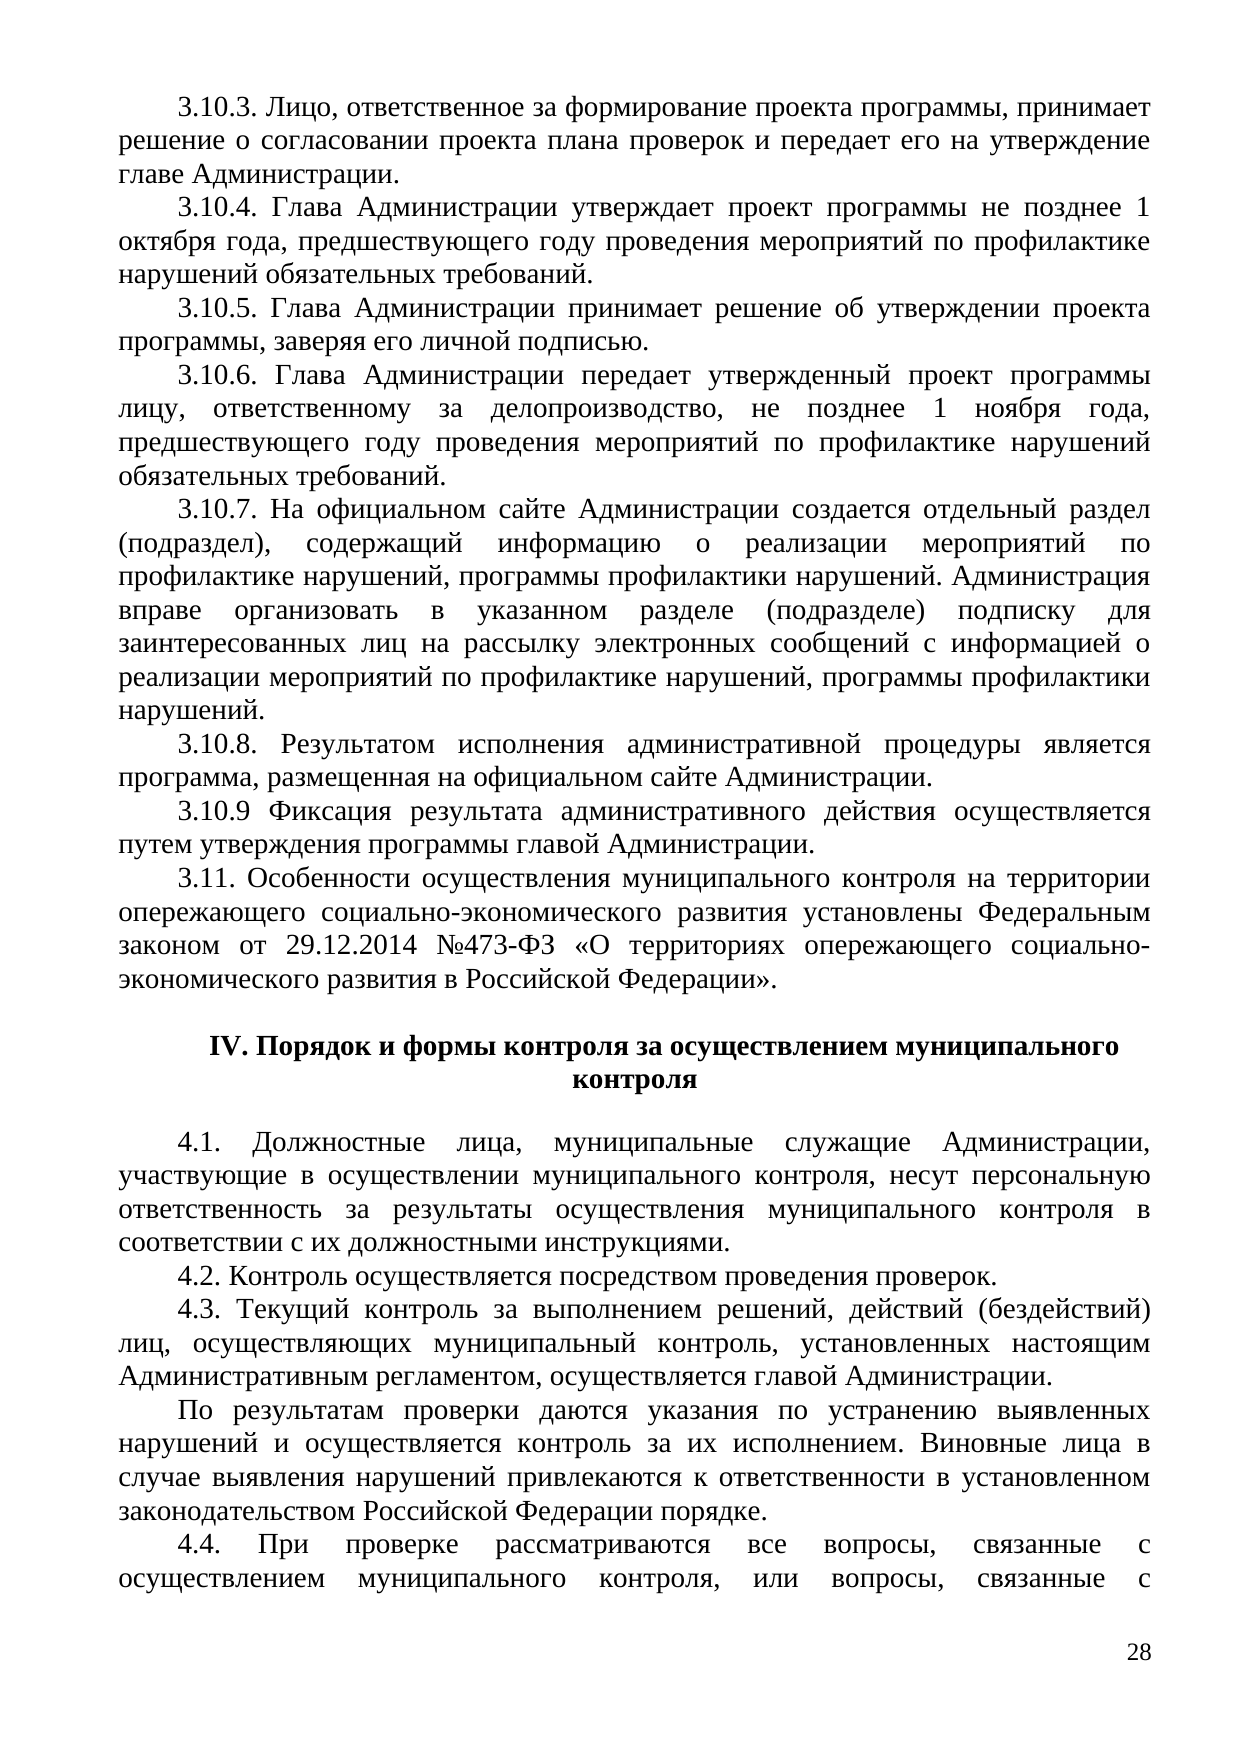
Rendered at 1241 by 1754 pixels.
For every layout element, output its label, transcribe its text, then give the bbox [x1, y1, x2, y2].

text 4.3. Текущий контроль за выполнением решений, действий (бездействий) лиц, осуществляющих муниципальный контроль, установленных настоящим Административным регламентом, осуществляется главой Администрации. [118, 1291, 1152, 1392]
text IV. Порядок и формы контроля за осуществлением муниципального контроля [118, 1028, 1152, 1095]
text 3.11. Особенности осуществления муниципального контроля на территории опережающего социально-экономического развития установлены Федеральным законом от 29.12.2014 №473-ФЗ «О территориях опережающего социально-экономического развития в Российской Федерации». [118, 860, 1152, 994]
text 3.10.7. На официальном сайте Администрации создается отдельный раздел (подраздел), содержащий информацию о реализации мероприятий по профилактике нарушений, программы профилактики нарушений. Администрация вправе организовать в указанном разделе (подразделе) подписку для заинтересованных лиц на рассылку электронных сообщений с информацией о реализации мероприятий по профилактике нарушений, программы профилактики нарушений. [118, 491, 1152, 726]
text 3.10.3. Лицо, ответственное за формирование проекта программы, принимает решение о согласовании проекта плана проверок и передает его на утверждение главе Администрации. [118, 89, 1152, 189]
text 3.10.4. Глава Администрации утверждает проект программы не позднее 1 октября года, предшествующего году проведения мероприятий по профилактике нарушений обязательных требований. [118, 189, 1152, 290]
text 4.2. Контроль осуществляется посредством проведения проверок. [118, 1258, 1152, 1291]
text 4.1. Должностные лица, муниципальные служащие Администрации, участвующие в осуществлении муниципального контроля, несут персональную ответственность за результаты осуществления муниципального контроля в соответствии с их должностными инструкциями. [118, 1124, 1152, 1258]
text 3.10.5. Глава Администрации принимает решение об утверждении проекта программы, заверяя его личной подписью. [118, 290, 1152, 357]
text 3.10.8. Результатом исполнения административной процедуры является программа, размещенная на официальном сайте Администрации. [118, 726, 1152, 793]
text 3.10.9 Фиксация результата административного действия осуществляется путем утверждения программы главой Администрации. [118, 793, 1152, 860]
text По результатам проверки даются указания по устранению выявленных нарушений и осуществляется контроль за их исполнением. Виновные лица в случае выявления нарушений привлекаются к ответственности в установленном законодательством Российской Федерации порядке. [118, 1392, 1152, 1526]
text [118, 1526, 1152, 1593]
text 3.10.6. Глава Администрации передает утвержденный проект программы лицу, ответственному за делопроизводство, не позднее 1 ноября года, предшествующего году проведения мероприятий по профилактике нарушений обязательных требований. [118, 357, 1152, 491]
